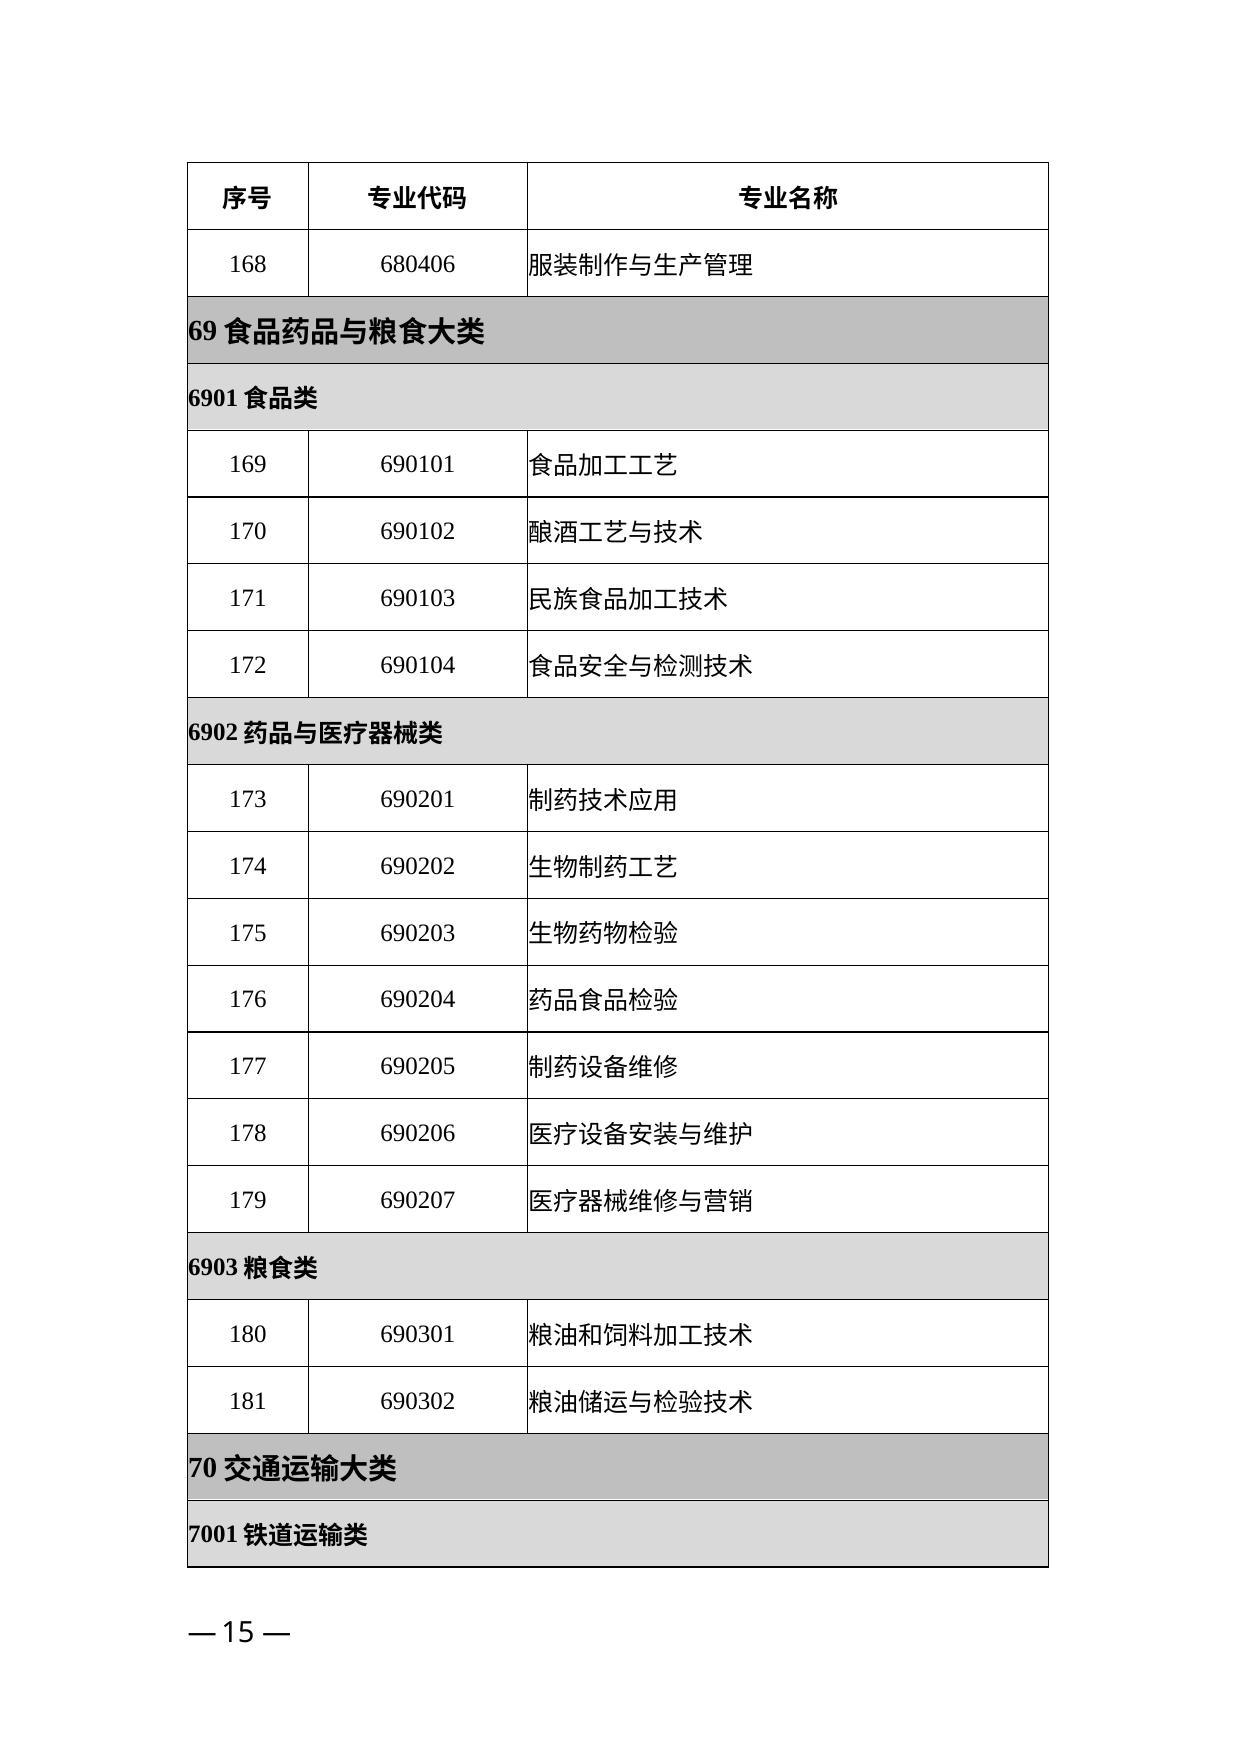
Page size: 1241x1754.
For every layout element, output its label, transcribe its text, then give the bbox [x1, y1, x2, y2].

table_cell 药品食品检验 [528, 966, 1048, 1031]
table_cell 174 [188, 832, 308, 898]
table_cell 服装制作与生产管理 [528, 230, 1048, 296]
table_cell 生物药物检验 [528, 899, 1048, 964]
table_cell 177 [188, 1033, 308, 1098]
table_cell 医疗设备安装与维护 [528, 1099, 1048, 1165]
table_cell 690104 [309, 631, 527, 697]
table_cell 酿酒工艺与技术 [528, 498, 1048, 563]
table_cell 生物制药工艺 [528, 832, 1048, 898]
table_cell 690103 [309, 564, 527, 630]
table_cell 173 [188, 765, 308, 831]
table_cell 70交通运输大类 [188, 1434, 1048, 1499]
table_cell 民族食品加工技术 [528, 564, 1048, 630]
table_cell 178 [188, 1099, 308, 1165]
table_cell 690201 [309, 765, 527, 831]
table_cell 690204 [309, 966, 527, 1031]
table_cell 168 [188, 230, 308, 296]
table_cell 172 [188, 631, 308, 697]
table_cell 6903粮食类 [188, 1233, 1048, 1299]
table_cell 690207 [309, 1166, 527, 1232]
table_cell 690301 [309, 1300, 527, 1366]
table_cell 690203 [309, 899, 527, 964]
table_cell 169 [188, 431, 308, 496]
table_cell 171 [188, 564, 308, 630]
table_cell 176 [188, 966, 308, 1031]
table_cell 6902药品与医疗器械类 [188, 698, 1048, 764]
table_cell 医疗器械维修与营销 [528, 1166, 1048, 1232]
table_header 序号 [188, 163, 308, 229]
table_cell 6901食品类 [188, 364, 1048, 429]
table_cell 690102 [309, 498, 527, 563]
table_header 专业名称 [528, 163, 1048, 229]
table_cell 179 [188, 1166, 308, 1232]
table_cell 690302 [309, 1367, 527, 1433]
table_cell 制药设备维修 [528, 1033, 1048, 1098]
table_cell 7001铁道运输类 [188, 1501, 1048, 1566]
table_cell 181 [188, 1367, 308, 1433]
table_cell 食品安全与检测技术 [528, 631, 1048, 697]
table_cell 食品加工工艺 [528, 431, 1048, 496]
table_cell 690205 [309, 1033, 527, 1098]
table_cell 170 [188, 498, 308, 563]
table_cell 粮油储运与检验技术 [528, 1367, 1048, 1433]
table_cell 690202 [309, 832, 527, 898]
table_header 专业代码 [309, 163, 527, 229]
table_cell 制药技术应用 [528, 765, 1048, 831]
table_cell 粮油和饲料加工技术 [528, 1300, 1048, 1366]
table_cell 180 [188, 1300, 308, 1366]
table_cell 175 [188, 899, 308, 964]
table_cell 690206 [309, 1099, 527, 1165]
table_cell 69食品药品与粮食大类 [188, 297, 1048, 363]
table_cell 690101 [309, 431, 527, 496]
table_cell 680406 [309, 230, 527, 296]
